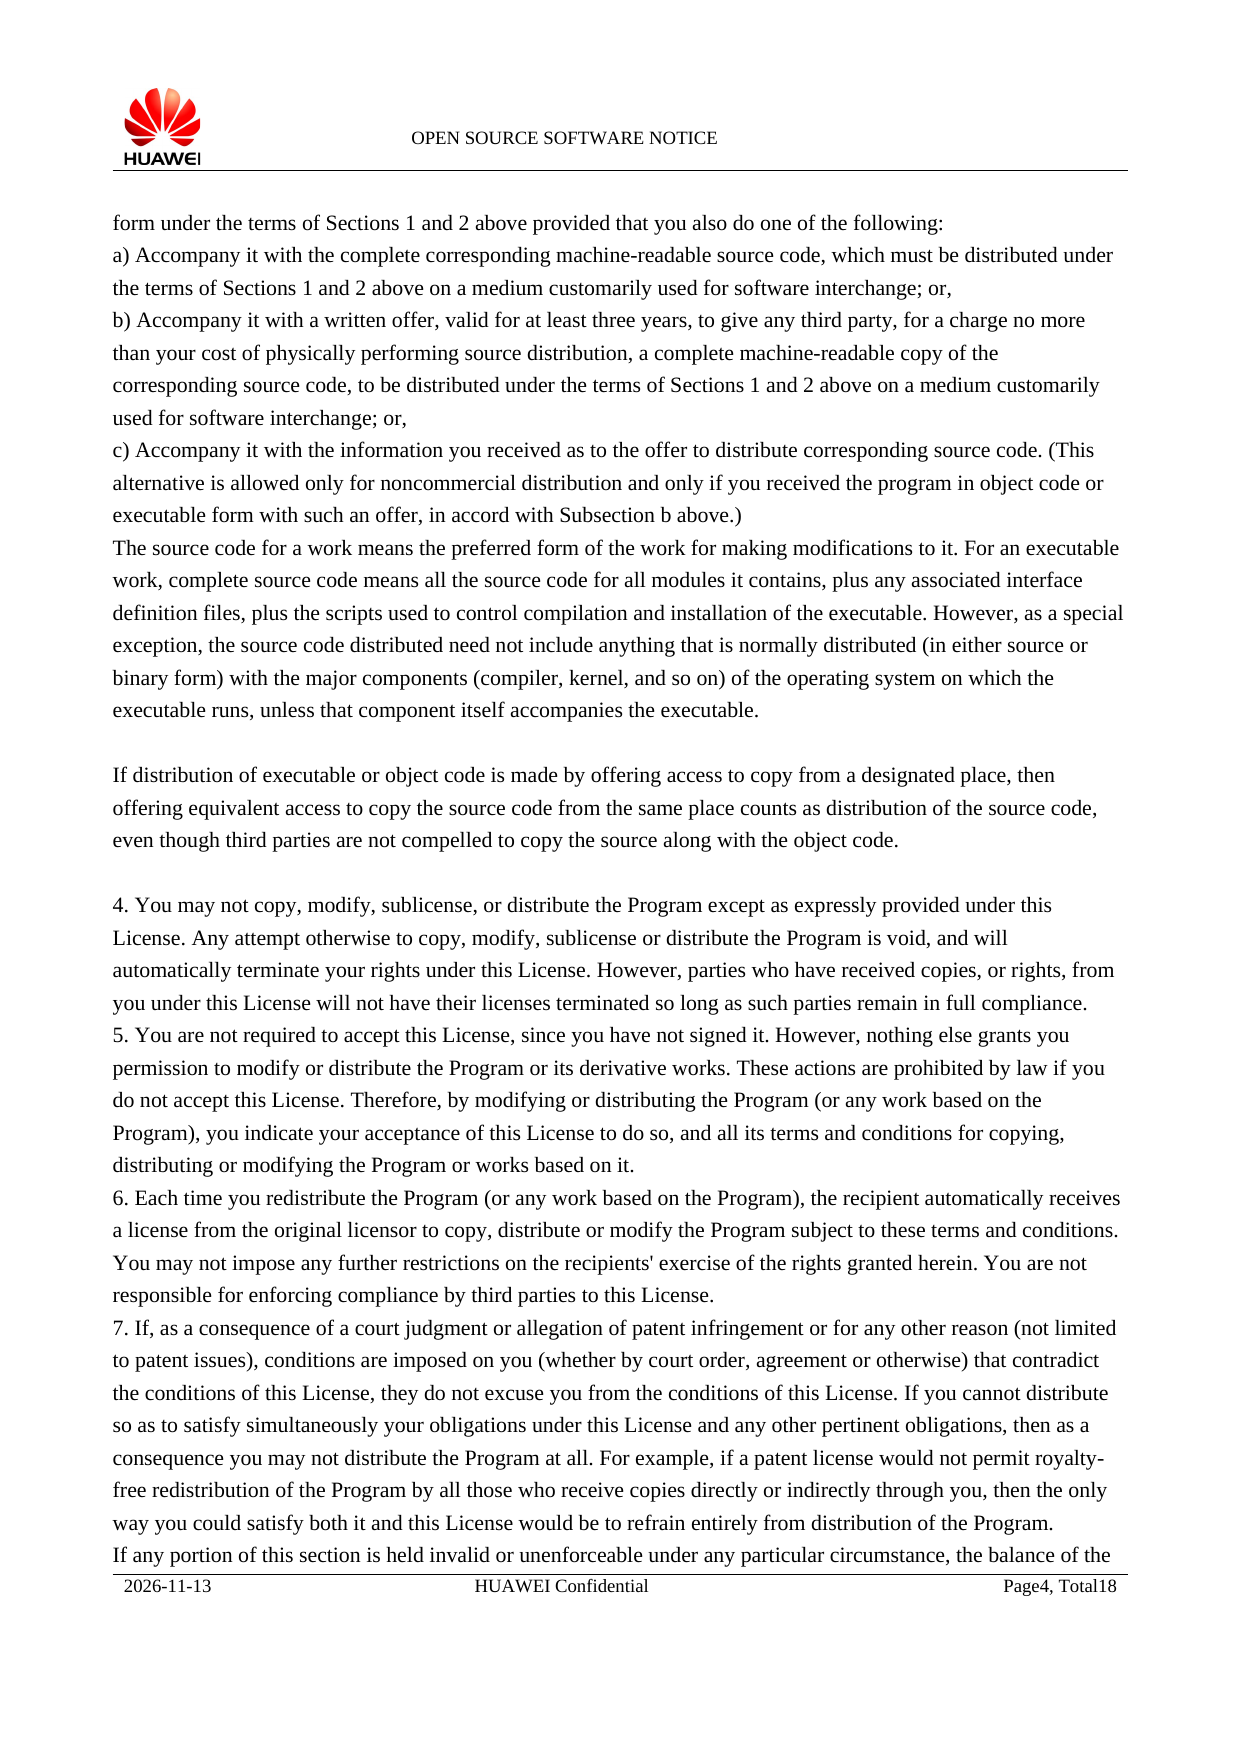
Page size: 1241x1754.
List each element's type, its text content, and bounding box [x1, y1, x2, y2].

picture [124, 88, 201, 165]
